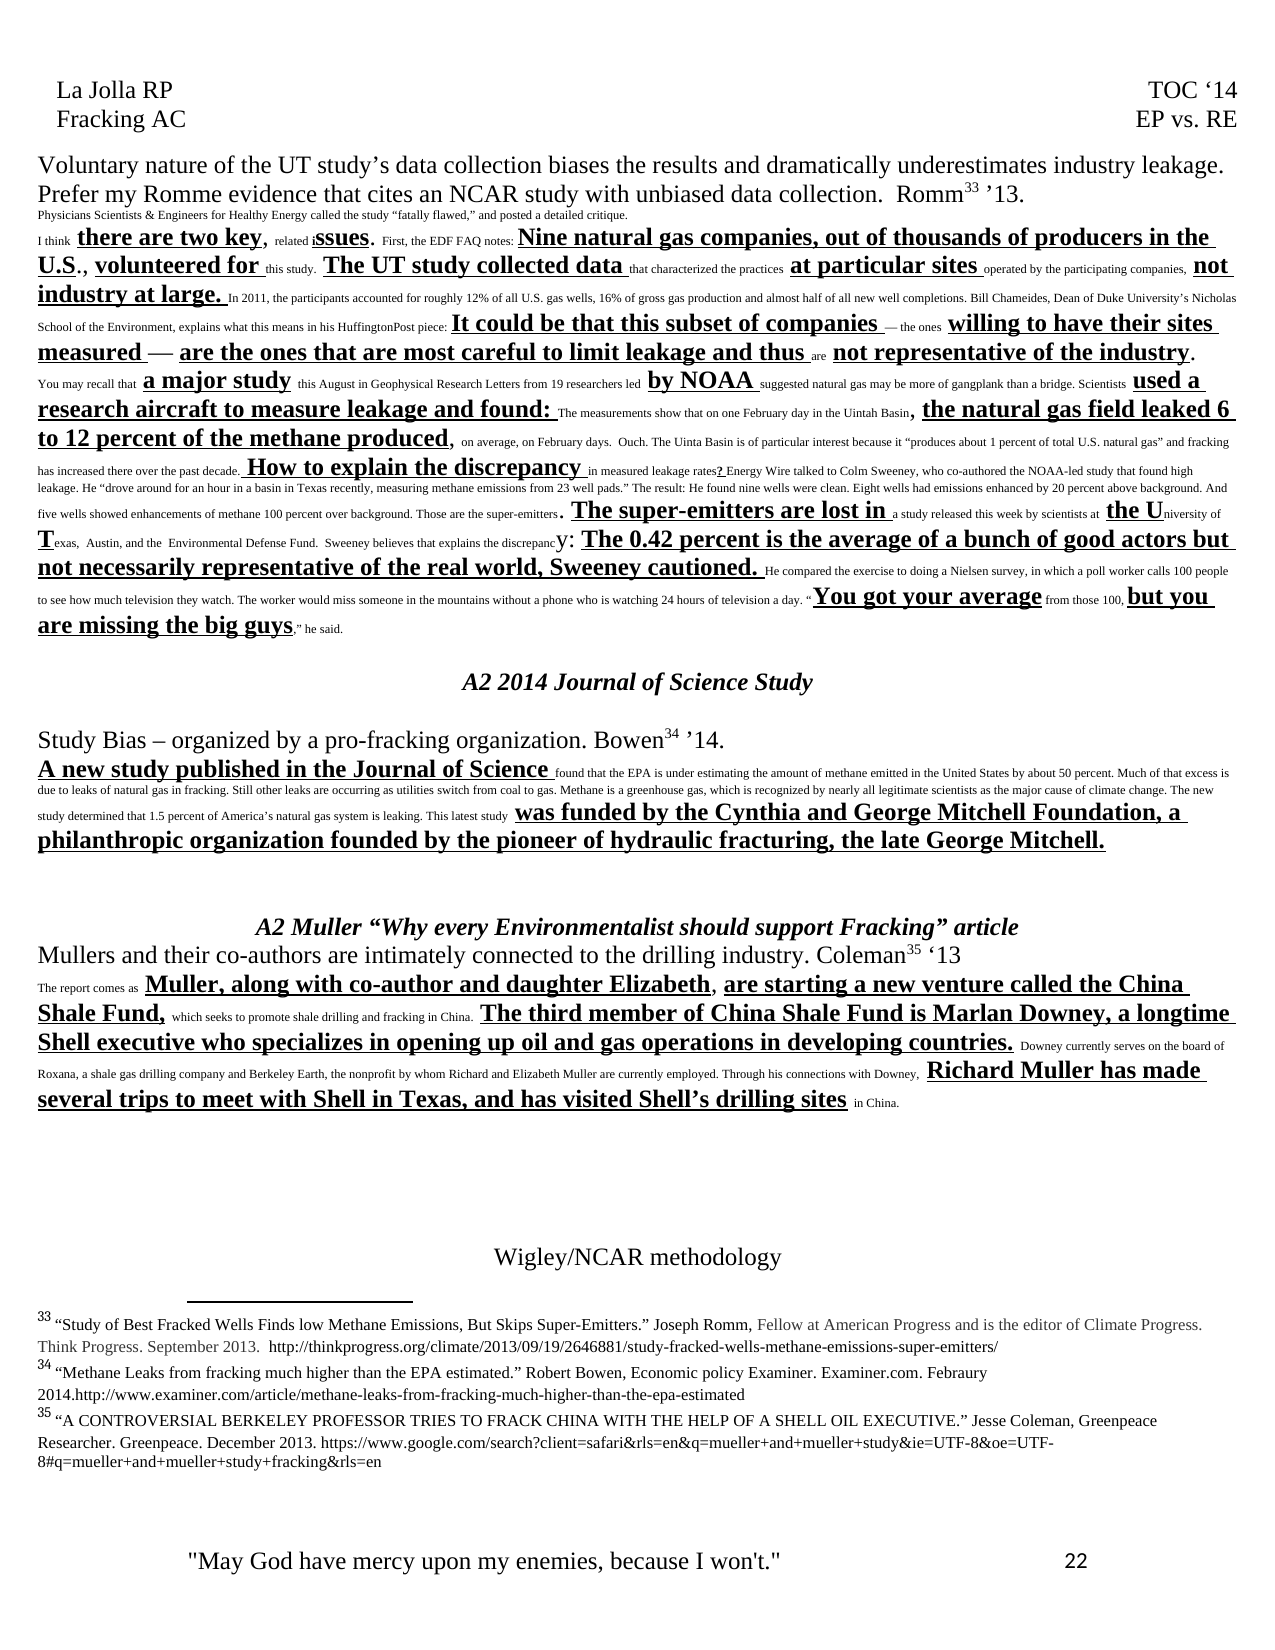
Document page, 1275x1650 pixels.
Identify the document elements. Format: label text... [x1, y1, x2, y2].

text Wigley/NCAR methodology [37, 1242, 1237, 1271]
text A new study published in the Journal of Science found that the EPA is under estimating the amount of methane emitted in the United States by about 50 percent. Much of that excess is due to leaks of natural gas in fracking. Still other leaks are occurring as utilities switch from coal to gas. Methane is a greenhouse gas, which is recognized by nearly all legitimate scientists as the major cause of climate change. The new study determined that 1.5 percent of America’s natural gas system is leaking. This latest study was funded by the Cynthia and George Mitchell Foundation, a philanthropic organization founded by the pioneer of hydraulic fracturing, the late George Mitchell. [37, 754, 1237, 854]
text A2 Muller “Why every Environmentalist should support Fracking” article [37, 912, 1237, 941]
text A2 2014 Journal of Science Study [37, 667, 1237, 696]
text Physicians Scientists & Engineers for Healthy Energy called the study “fatally flawed,” and posted a detailed critique. [37, 207, 1237, 222]
text Mullers and their co-authors are intimately connected to the drilling industry. Coleman ‘13 [37, 941, 1237, 969]
text Voluntary nature of the UT study’s data collection biases the results and dramatically underestimates industry leakage. Prefer my Romme evidence that cites an NCAR study with unbiased data collection. Romm ’13. [37, 150, 1237, 207]
text The report comes as Muller, along with co-author and daughter Elizabeth, are starting a new venture called the China Shale Fund, which seeks to promote shale drilling and fracking in China. The third member of China Shale Fund is Marlan Downey, a longtime Shell executive who specializes in opening up oil and gas operations in developing countries. Downey currently serves on the board of Roxana, a shale gas drilling company and Berkeley Earth, the nonprofit by whom Richard and Elizabeth Muller are currently employed. Through his connections with Downey, Richard Muller has made several trips to meet with Shell in Texas, and has visited Shell’s drilling sites in China. [37, 969, 1237, 1113]
text I think there are two key, related issues. First, the EDF FAQ notes: Nine natural gas companies, out of thousands of producers in the U.S., volunteered for this study. The UT study collected data that characterized the practices at particular sites operated by the participating companies, not industry at large. In 2011, the participants accounted for roughly 12% of all U.S. gas wells, 16% of gross gas production and almost half of all new well completions. Bill Chameides, Dean of Duke University’s Nicholas School of the Environment, explains what this means in his HuffingtonPost piece: It could be that this subset of companies — the ones willing to have their sites measured — are the ones that are most careful to limit leakage and thus are not representative of the industry. [37, 222, 1237, 366]
text Study Bias – organized by a pro-fracking organization. Bowen ’14. [37, 725, 1237, 754]
text You may recall that a major study this August in Geophysical Research Letters from 19 researchers led by NOAA suggested natural gas may be more of gangplank than a bridge. Scientists used a research aircraft to measure leakage and found: The measurements show that on one February day in the Uintah Basin, the natural gas field leaked 6 to 12 percent of the methane produced, on average, on February days. Ouch. The Uinta Basin is of particular interest because it “produces about 1 percent of total U.S. natural gas” and fracking has increased there over the past decade. How to explain the discrepancy in measured leakage rates? Energy Wire talked to Colm Sweeney, who co-authored the NOAA-led study that found high leakage. He “drove around for an hour in a basin in Texas recently, measuring methane emissions from 23 well pads.” The result: He found nine wells were clean. Eight wells had emissions enhanced by 20 percent above background. And five wells showed enhancements of methane 100 percent over background. Those are the super-emitters. The super-emitters are lost in a study released this week by scientists at the University of Texas, Austin, and the Environmental Defense Fund. Sweeney believes that explains the discrepancy: The 0.42 percent is the average of a bunch of good actors but not necessarily representative of the real world, Sweeney cautioned. He compared the exercise to doing a Nielsen survey, in which a poll worker calls 100 people to see how much television they watch. The worker would miss someone in the mountains without a phone who is watching 24 hours of television a day. “You got your average from those 100, but you are missing the big guys,” he said. [37, 366, 1237, 639]
